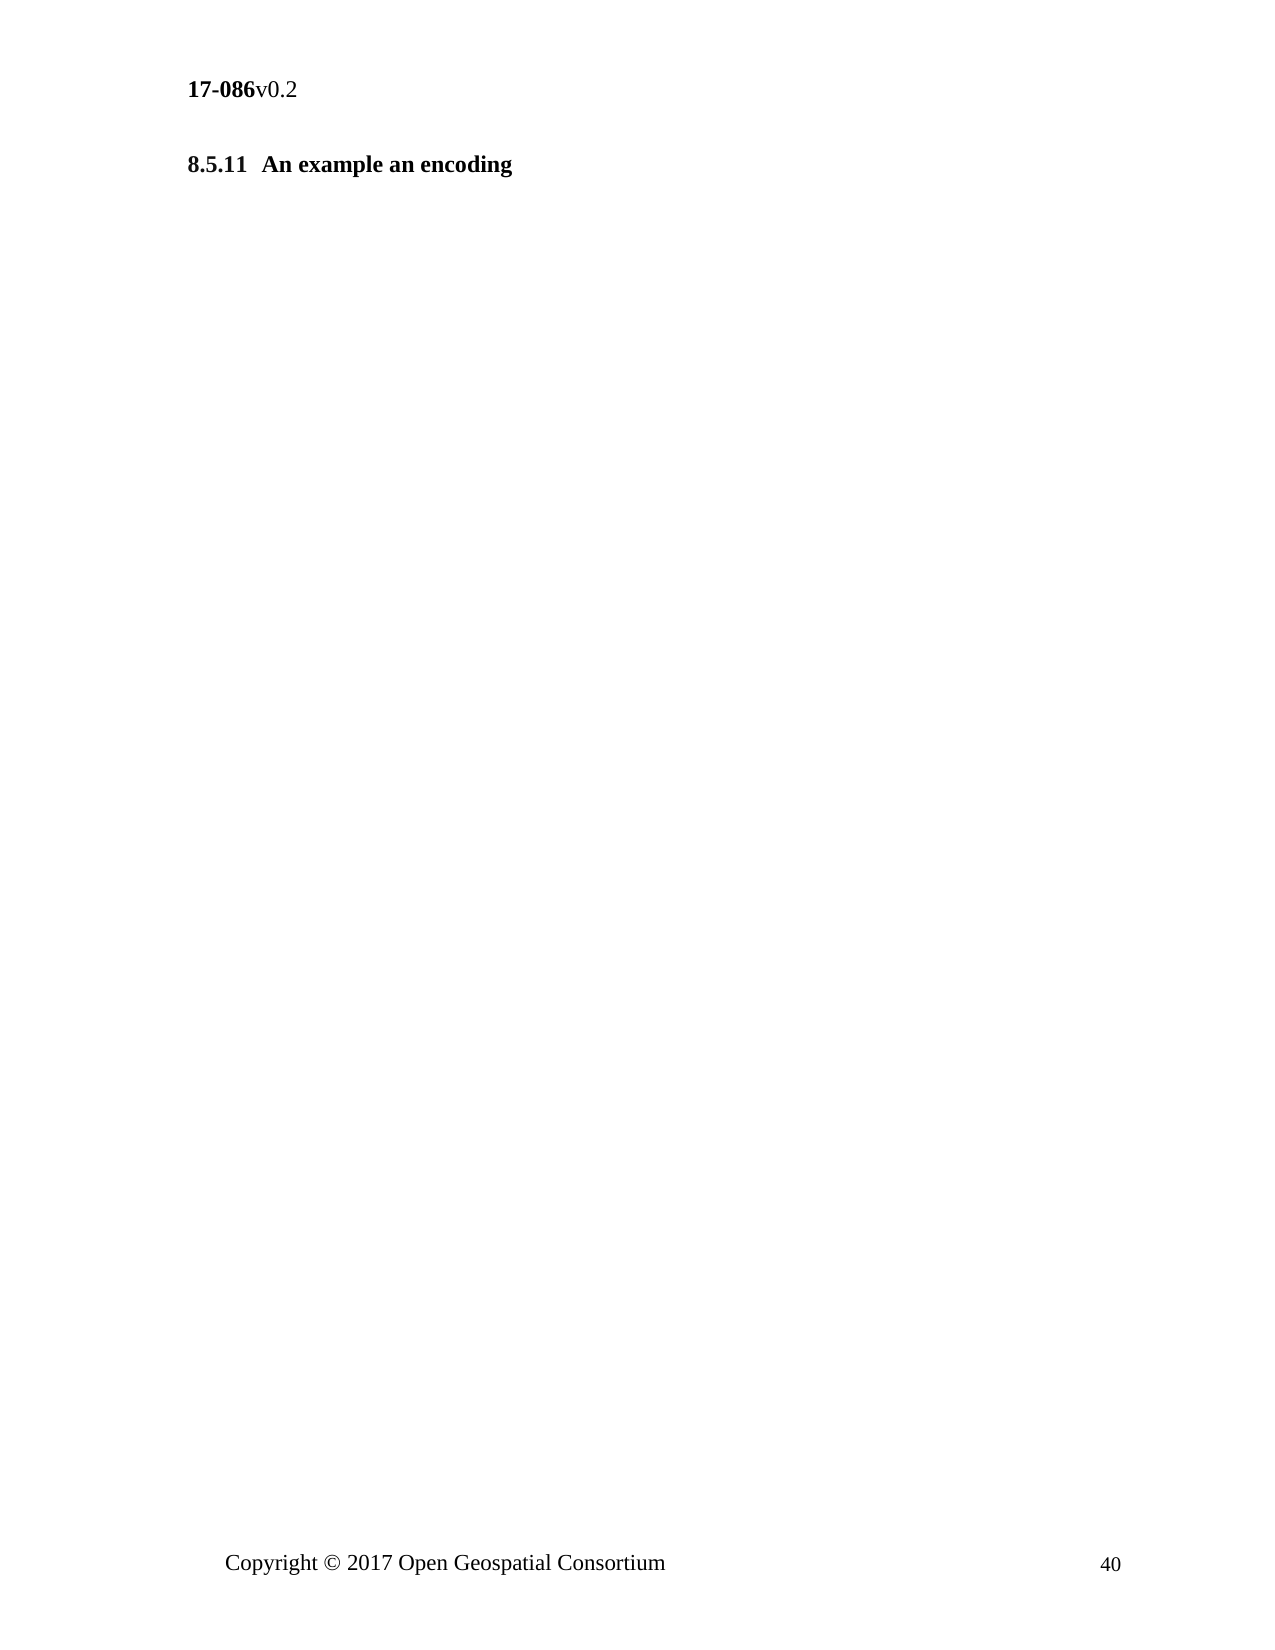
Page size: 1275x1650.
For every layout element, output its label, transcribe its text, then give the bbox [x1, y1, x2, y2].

subtitle An example an encoding [187, 150, 1087, 178]
